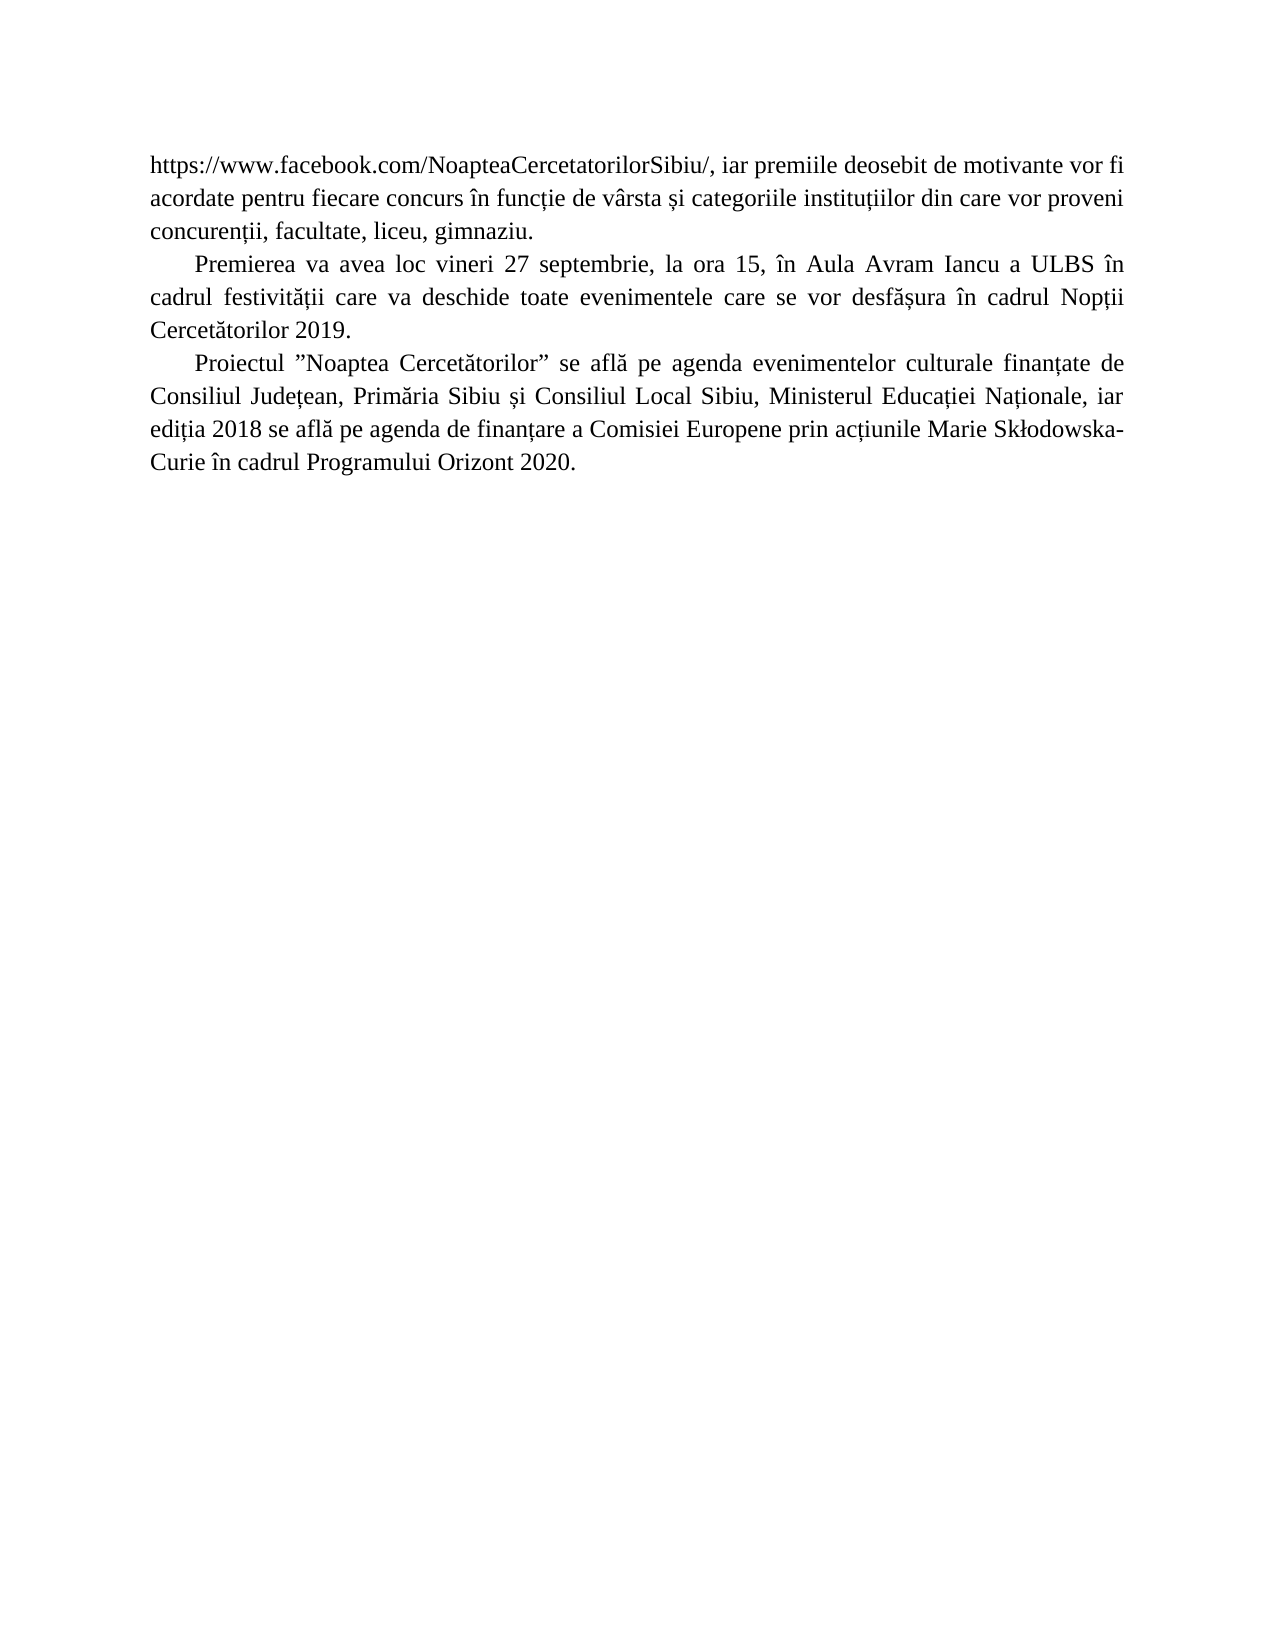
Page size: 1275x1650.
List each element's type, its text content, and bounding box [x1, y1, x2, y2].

text Proiectul ”Noaptea Cercetătorilor” se află pe agenda evenimentelor culturale finanțate de Consiliul Județean, Primăria Sibiu și Consiliul Local Sibiu, Ministerul Educației Naționale, iar ediția 2018 se află pe agenda de finanțare a Comisiei Europene prin acțiunile Marie Skłodowska-Curie în cadrul Programului Orizont 2020. [150, 348, 1125, 476]
text Premierea va avea loc vineri 27 septembrie, la ora 15, în Aula Avram Iancu a ULBS în cadrul festivității care va deschide toate evenimentele care se vor desfășura în cadrul Nopții Cercetătorilor 2019. [150, 249, 1125, 344]
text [150, 150, 1125, 245]
